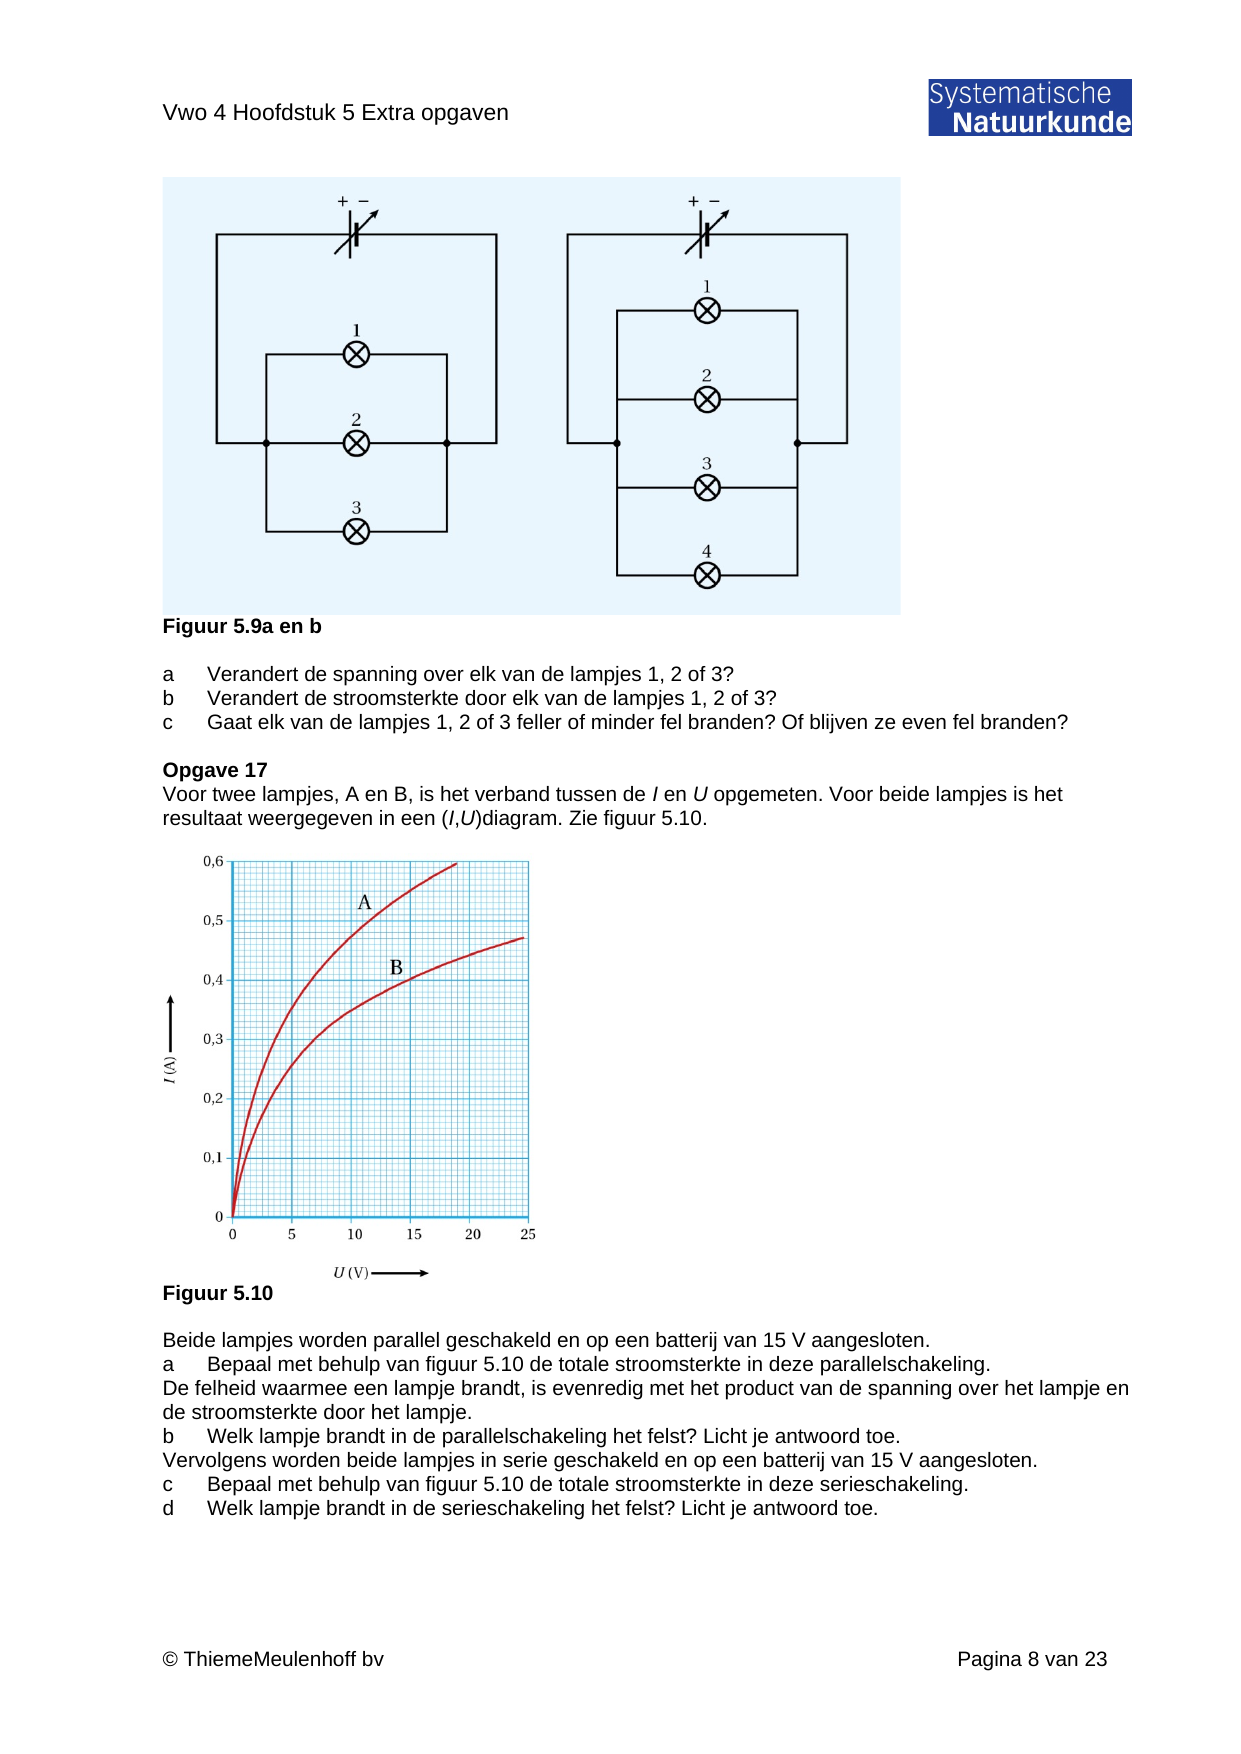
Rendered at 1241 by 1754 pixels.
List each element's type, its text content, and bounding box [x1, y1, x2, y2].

text d Welk lampje brandt in de serieschakeling het felst? Licht je antwoord toe. [162, 1496, 1137, 1520]
text a Verandert de spanning over elk van de lampjes 1, 2 of 3? [162, 662, 1137, 686]
text b Verandert de stroomsterkte door elk van de lampjes 1, 2 of 3? [162, 686, 1137, 710]
text b Welk lampje brandt in de parallelschakeling het felst? Licht je antwoord toe. [162, 1424, 1137, 1448]
text Opgave 17 [162, 758, 1137, 782]
text Voor twee lampjes, A en B, is het verband tussen de I en U opgemeten. Voor beide lampjes is het resultaat weergegeven in een (I,U)­diagram. Zie figuur 5.10. [162, 782, 1137, 830]
text Beide lampjes worden parallel geschakeld en op een batterij van 15 V aangesloten. [162, 1328, 1137, 1352]
text Figuur 5.10 [162, 1280, 1137, 1304]
picture [162, 853, 536, 1281]
text c Gaat elk van de lampjes 1, 2 of 3 feller of minder fel branden? Of blijven ze even fel branden? [162, 710, 1137, 734]
text Vervolgens worden beide lampjes in serie geschakeld en op een batterij van 15 V aangesloten. [162, 1448, 1137, 1472]
text c Bepaal met behulp van figuur 5.10 de totale stroomsterkte in deze serieschakeling. [162, 1472, 1137, 1496]
picture [928, 79, 1132, 136]
text De felheid waarmee een lampje brandt, is evenredig met het product van de spanning over het lampje en de stroomsterkte door het lampje. [162, 1376, 1137, 1424]
picture [162, 177, 901, 615]
text a Bepaal met behulp van figuur 5.10 de totale stroomsterkte in deze parallelschakeling. [162, 1352, 1137, 1376]
text Figuur 5.9a en b [162, 614, 1137, 638]
